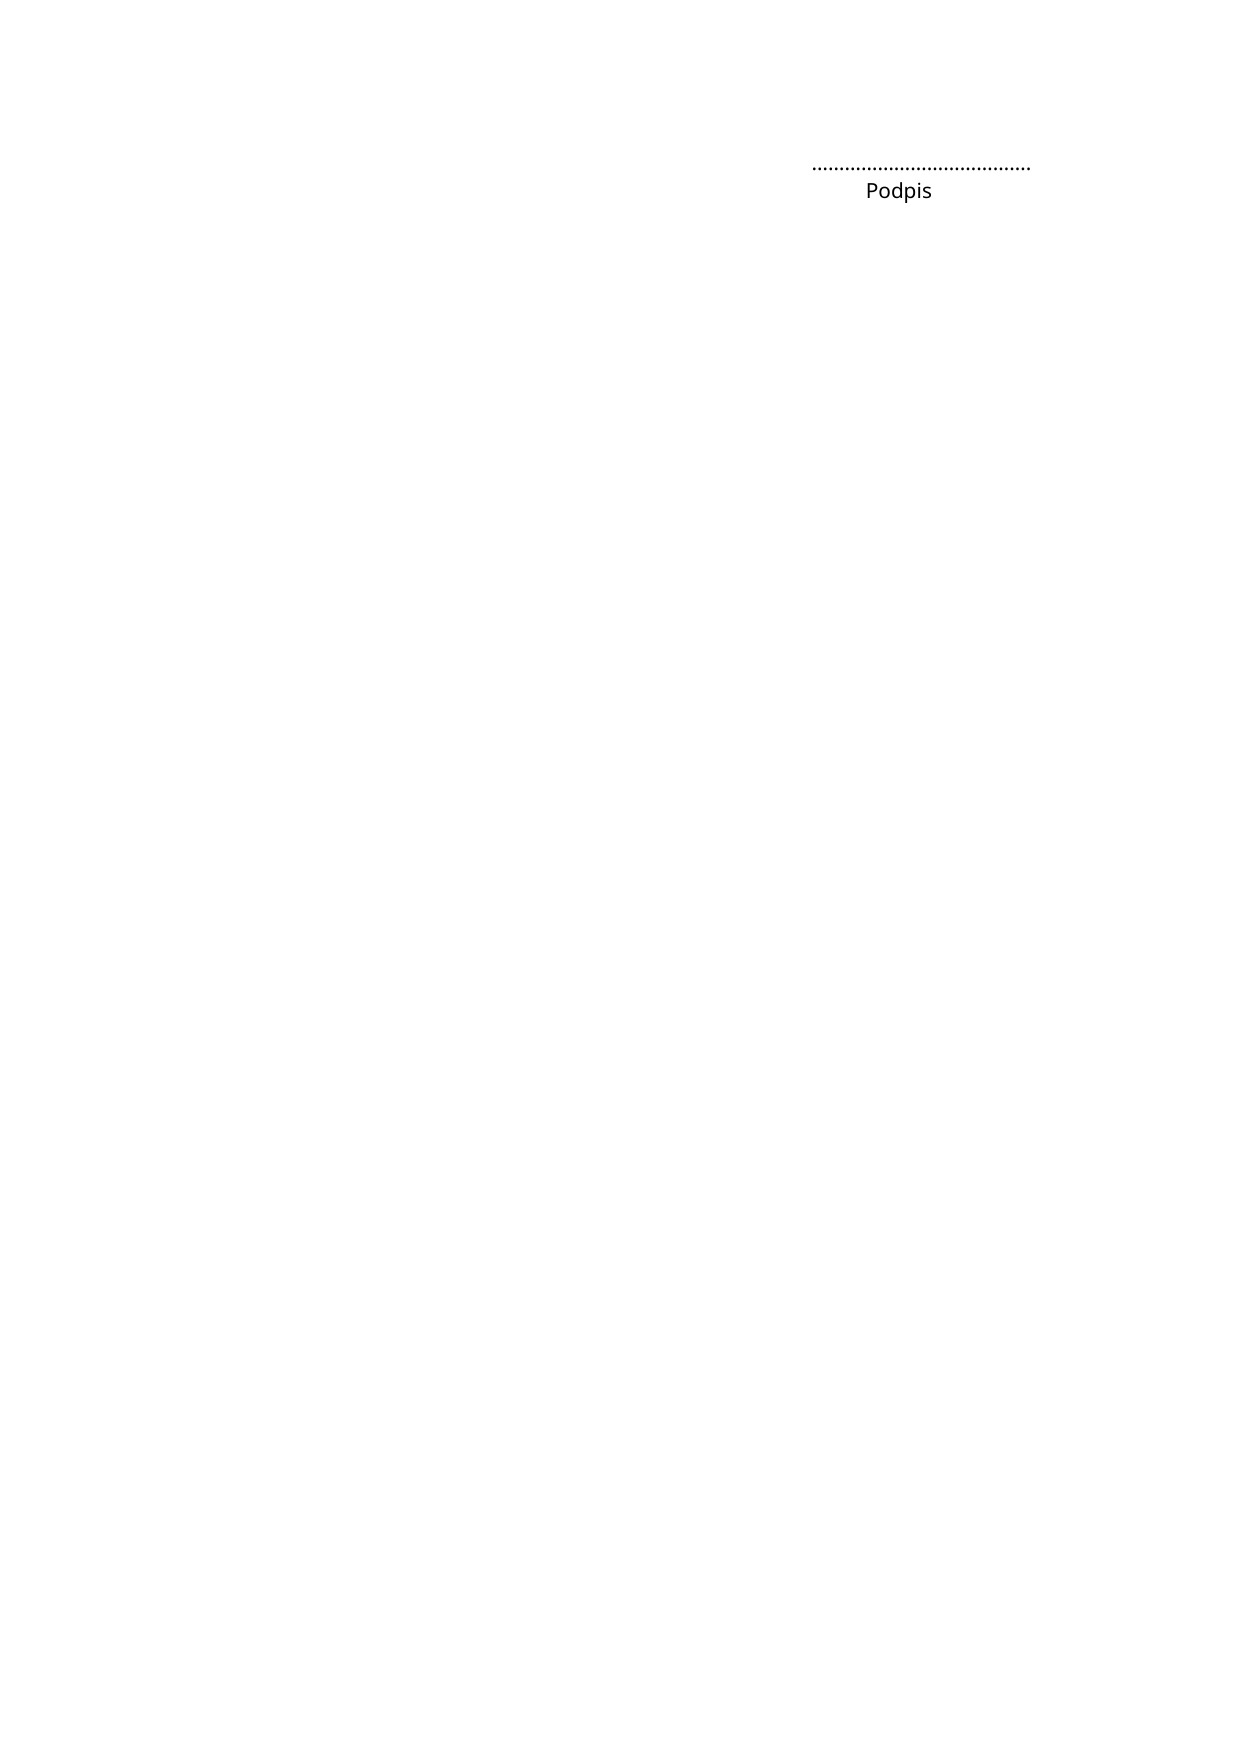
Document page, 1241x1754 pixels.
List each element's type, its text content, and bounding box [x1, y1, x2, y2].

text …………………………………. [738, 148, 1093, 176]
text Podpis [738, 176, 1093, 204]
